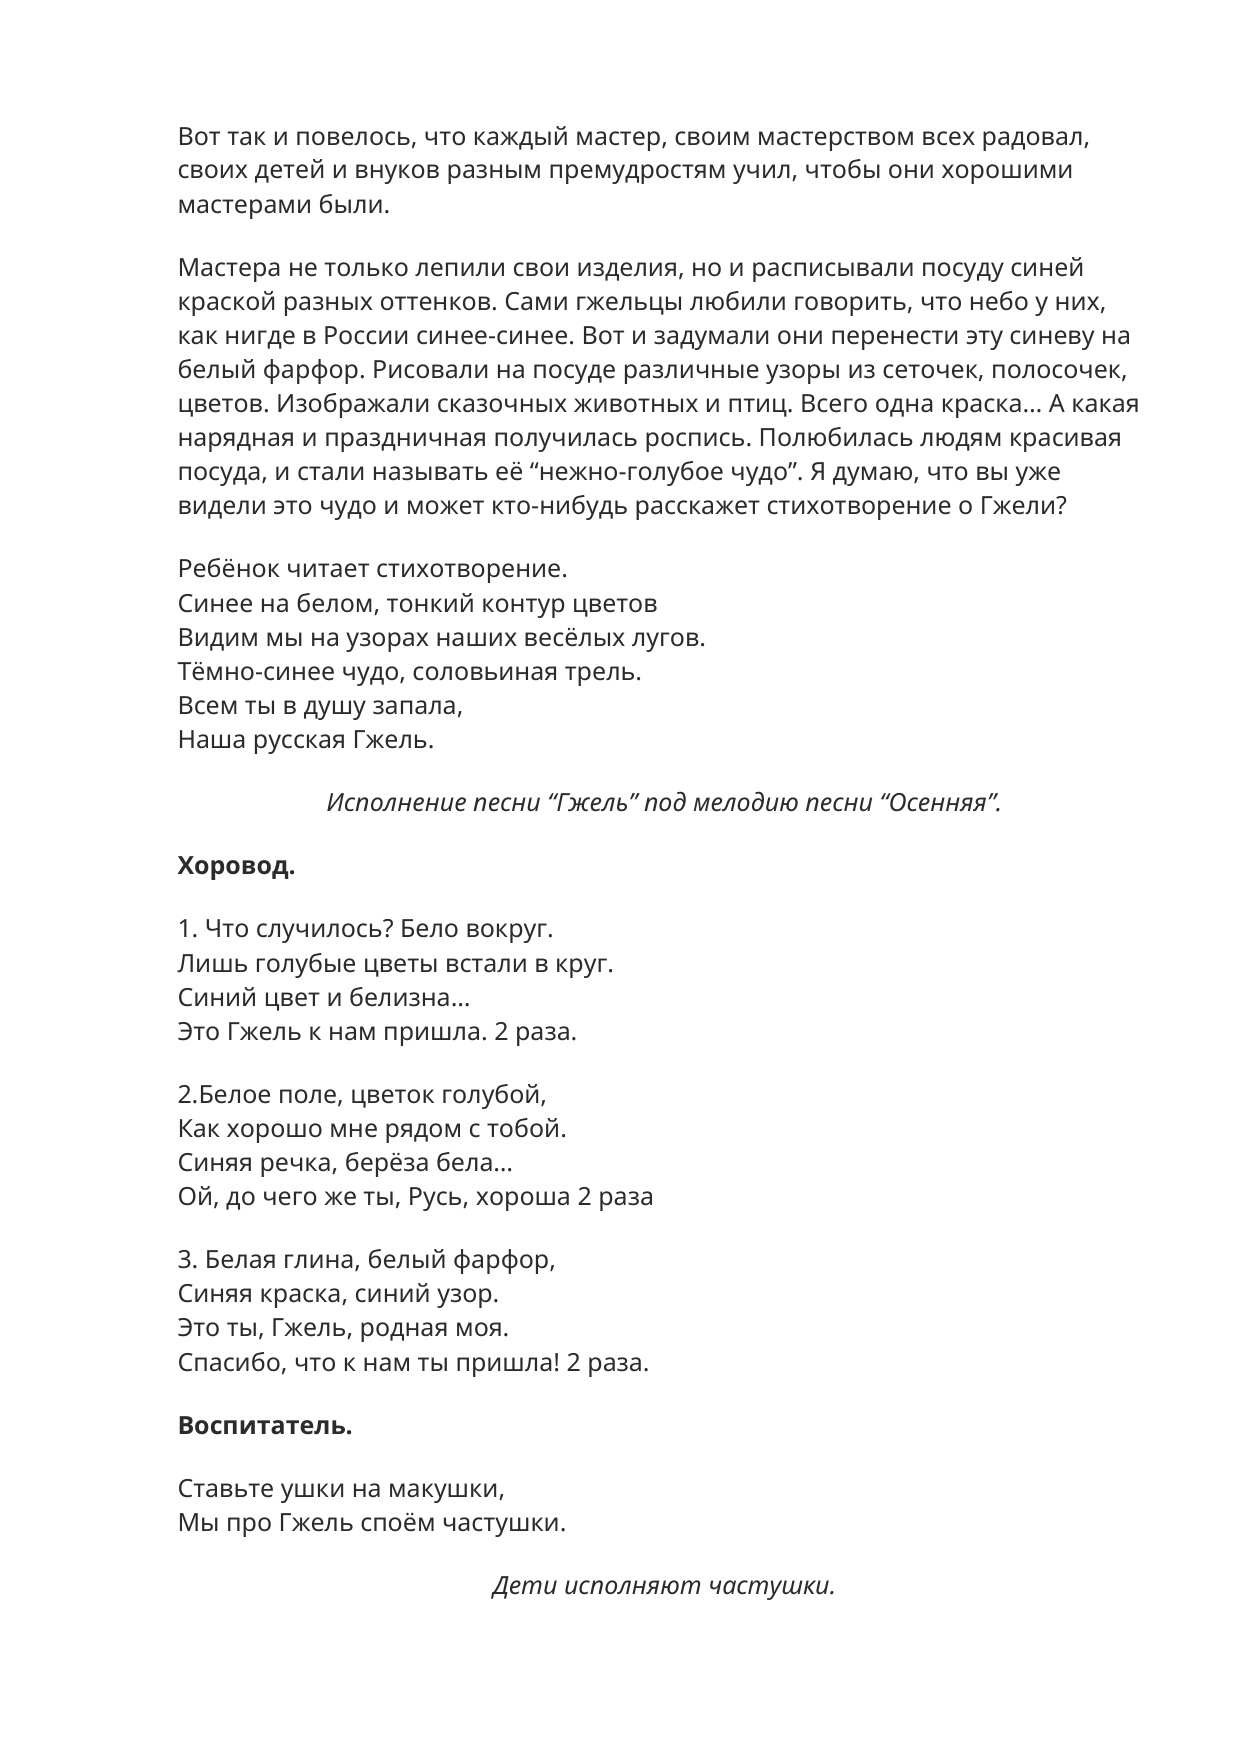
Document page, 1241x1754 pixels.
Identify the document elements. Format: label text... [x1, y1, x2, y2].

text 2.Белое поле, цветок голубой, Как хорошо мне рядом с тобой. Синяя речка, берёза бела… Ой, до чего же ты, Русь, хороша 2 раза [177, 1077, 1152, 1213]
text Дети исполняют частушки. [177, 1568, 1152, 1602]
text Мастера не только лепили свои изделия, но и расписывали посуду синей краской разных оттенков. Сами гжельцы любили говорить, что небо у них, как нигде в России синее-синее. Вот и задумали они перенести эту синеву на белый фарфор. Рисовали на посуде различные узоры из сеточек, полосочек, цветов. Изображали сказочных животных и птиц. Всего одна краска… А какая нарядная и праздничная получилась роспись. Полюбилась людям красивая посуда, и стали называть её “нежно-голубое чудо”. Я думаю, что вы уже видели это чудо и может кто-нибудь расскажет стихотворение о Гжели? [177, 249, 1152, 522]
text Хоровод. [177, 848, 1152, 882]
text Воспитатель. [177, 1407, 1152, 1441]
text Исполнение песни “Гжель” под мелодию песни “Осенняя”. [177, 785, 1152, 819]
text Вот так и повелось, что каждый мастер, своим мастерством всех радовал, своих детей и внуков разным премудростям учил, чтобы они хорошими мастерами были. [177, 118, 1152, 220]
text Ставьте ушки на макушки, Мы про Гжель споём частушки. [177, 1471, 1152, 1539]
text Ребёнок читает стихотворение. Синее на белом, тонкий контур цветов Видим мы на узорах наших весёлых лугов. Тёмно-синее чудо, соловьиная трель. Всем ты в душу запала, Наша русская Гжель. [177, 551, 1152, 756]
text 3. Белая глина, белый фарфор, Синяя краска, синий узор. Это ты, Гжель, родная моя. Спасибо, что к нам ты пришла! 2 раза. [177, 1242, 1152, 1378]
text 1. Что случилось? Бело вокруг. Лишь голубые цветы встали в круг. Синий цвет и белизна… Это Гжель к нам пришла. 2 раза. [177, 911, 1152, 1047]
